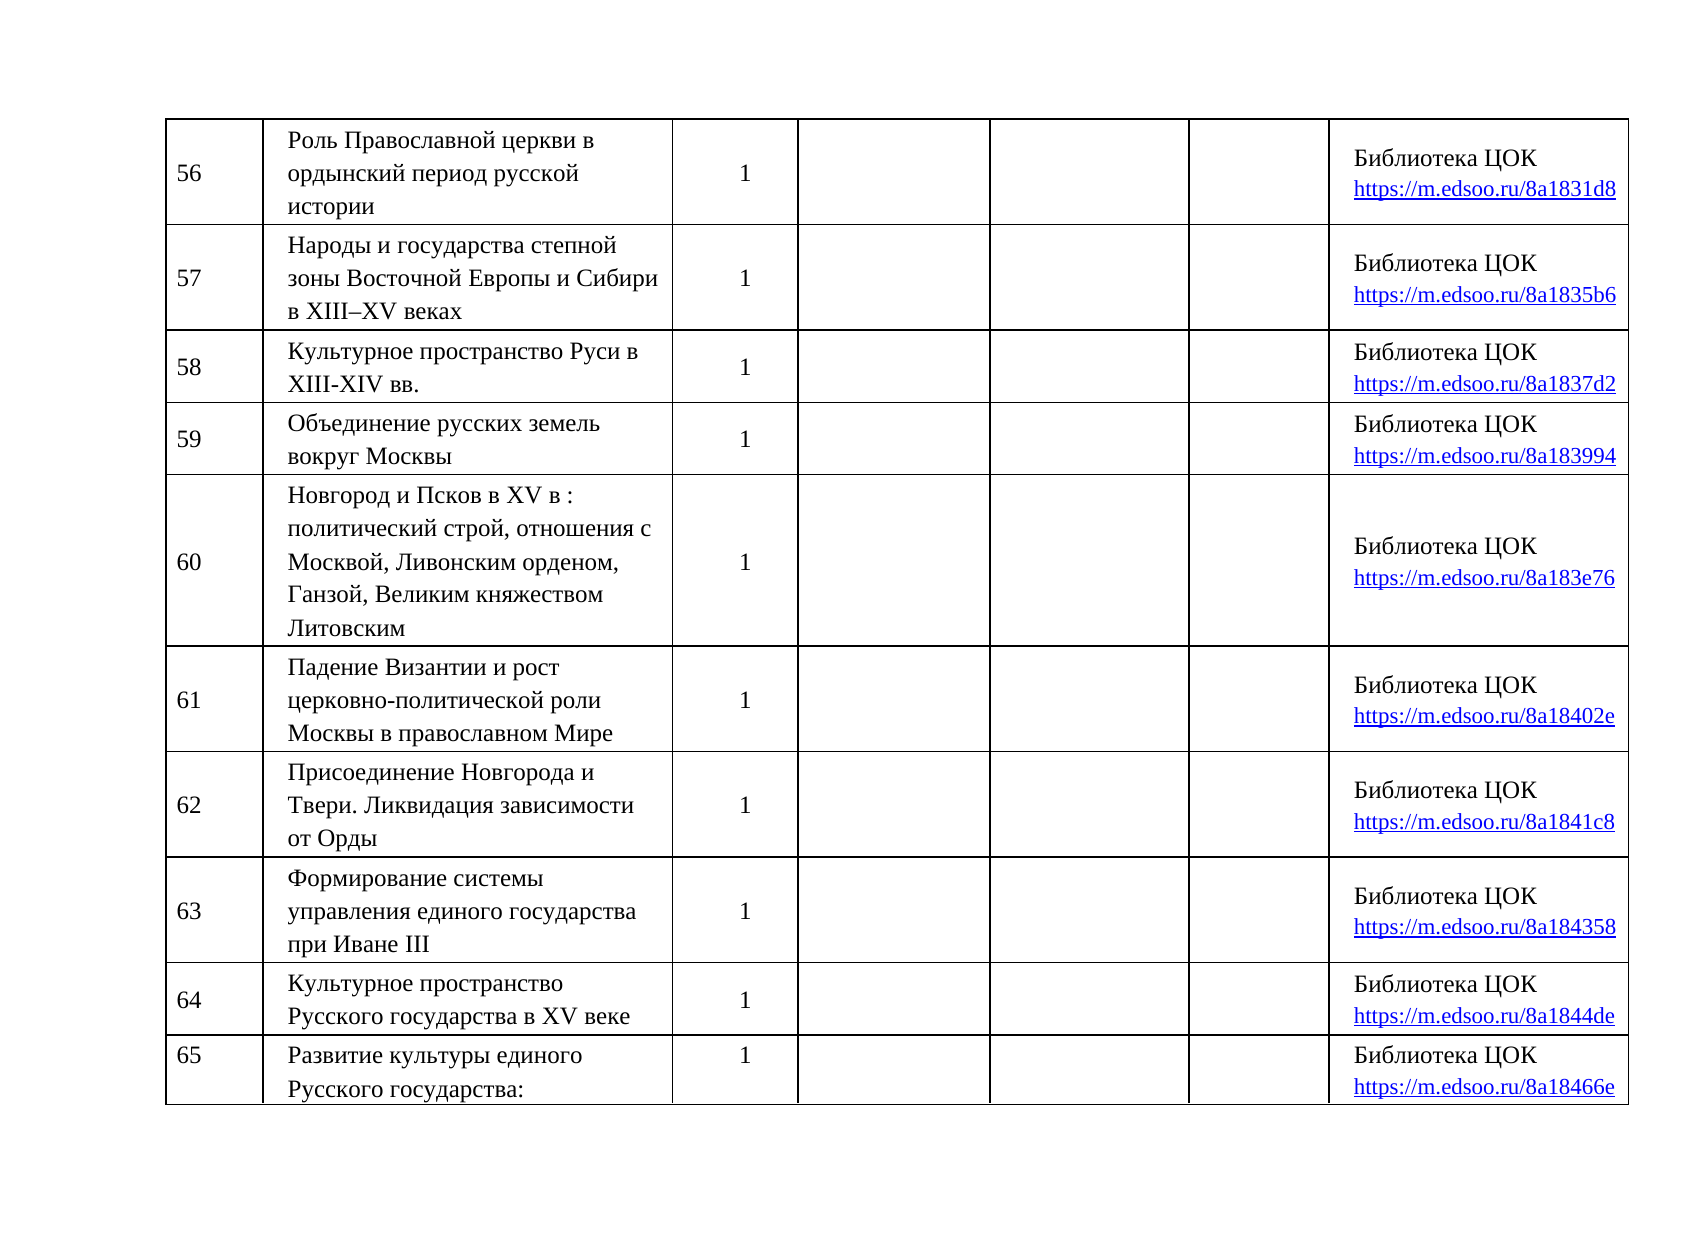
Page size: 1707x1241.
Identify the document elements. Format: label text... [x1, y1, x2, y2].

table_cell Библиотека ЦОК https://m.edsoo.ru/8a184358 [1330, 858, 1628, 961]
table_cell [264, 1036, 672, 1103]
table_cell Падение Византии и рост церковно-политической роли Москвы в православном Мире [264, 647, 672, 751]
table_cell 1 [673, 331, 797, 401]
table_cell [991, 403, 1188, 474]
table_cell [799, 858, 989, 961]
table_cell Новгород и Псков в XV в : политический строй, отношения с Москвой, Ливонским орденом, Ганзой, Великим княжеством Литовским [264, 475, 672, 645]
table_cell 58 [167, 331, 262, 401]
table_cell 1 [673, 1036, 797, 1103]
table_cell [1190, 475, 1328, 645]
table_cell 61 [167, 647, 262, 751]
table_cell Объединение русских земель вокруг Москвы [264, 403, 672, 474]
table_cell Библиотека ЦОК https://m.edsoo.ru/8a1844de [1330, 963, 1628, 1034]
table_cell [799, 1036, 989, 1103]
table_cell 1 [673, 403, 797, 474]
table_cell [991, 475, 1188, 645]
table_cell Культурное пространство Русского государства в XV веке [264, 963, 672, 1034]
table_cell Библиотека ЦОК https://m.edsoo.ru/8a183e76 [1330, 475, 1628, 645]
table_cell [991, 331, 1188, 401]
table_cell Формирование системы управления единого государства при Иване III [264, 858, 672, 961]
table_cell [991, 647, 1188, 751]
table_cell Библиотека ЦОК https://m.edsoo.ru/8a1837d2 [1330, 331, 1628, 401]
table_cell [1190, 403, 1328, 474]
table_cell Библиотека ЦОК https://m.edsoo.ru/8a18402e [1330, 647, 1628, 751]
table_cell 62 [167, 752, 262, 856]
table_cell [991, 752, 1188, 856]
table_cell 1 [673, 225, 797, 329]
table_cell [1190, 752, 1328, 856]
table_cell Роль Православной церкви в ордынский период русской истории [264, 120, 672, 223]
table_cell [1190, 331, 1328, 401]
table_cell [1190, 225, 1328, 329]
table_cell 1 [673, 752, 797, 856]
table_cell [991, 858, 1188, 961]
table_cell 1 [673, 120, 797, 223]
table_cell 57 [167, 225, 262, 329]
table_cell 1 [673, 963, 797, 1034]
table_cell [1190, 647, 1328, 751]
table_cell [1190, 1036, 1328, 1103]
table_cell 59 [167, 403, 262, 474]
table_cell Библиотека ЦОК https://m.edsoo.ru/8a1841c8 [1330, 752, 1628, 856]
table_cell [1190, 120, 1328, 223]
table_cell Присоединение Новгорода и Твери. Ликвидация зависимости от Орды [264, 752, 672, 856]
table_cell [799, 331, 989, 401]
table_cell Библиотека ЦОК https://m.edsoo.ru/8a183994 [1330, 403, 1628, 474]
table_cell 1 [673, 475, 797, 645]
table_cell [1190, 963, 1328, 1034]
table_cell [991, 225, 1188, 329]
table_cell [991, 120, 1188, 223]
table_cell Народы и государства степной зоны Восточной Европы и Сибири в XIII–XV веках [264, 225, 672, 329]
table_cell Библиотека ЦОК https://m.edsoo.ru/8a1831d8 [1330, 120, 1628, 223]
table_cell [799, 752, 989, 856]
table_cell 1 [673, 858, 797, 961]
table_cell [799, 963, 989, 1034]
table_cell [991, 963, 1188, 1034]
table_cell Библиотека ЦОК https://m.edsoo.ru/8a1835b6 [1330, 225, 1628, 329]
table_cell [1330, 1036, 1628, 1103]
table_cell 65 [167, 1036, 262, 1103]
table_cell [799, 647, 989, 751]
table_cell [799, 475, 989, 645]
table_cell 60 [167, 475, 262, 645]
table_cell [1190, 858, 1328, 961]
table_cell 56 [167, 120, 262, 223]
table_cell 1 [673, 647, 797, 751]
table_cell 63 [167, 858, 262, 961]
table_cell [799, 120, 989, 223]
table_cell [799, 225, 989, 329]
table_cell 64 [167, 963, 262, 1034]
table_cell Культурное пространство Руси в XIII-XIV вв. [264, 331, 672, 401]
table_cell [991, 1036, 1188, 1103]
table_cell [799, 403, 989, 474]
